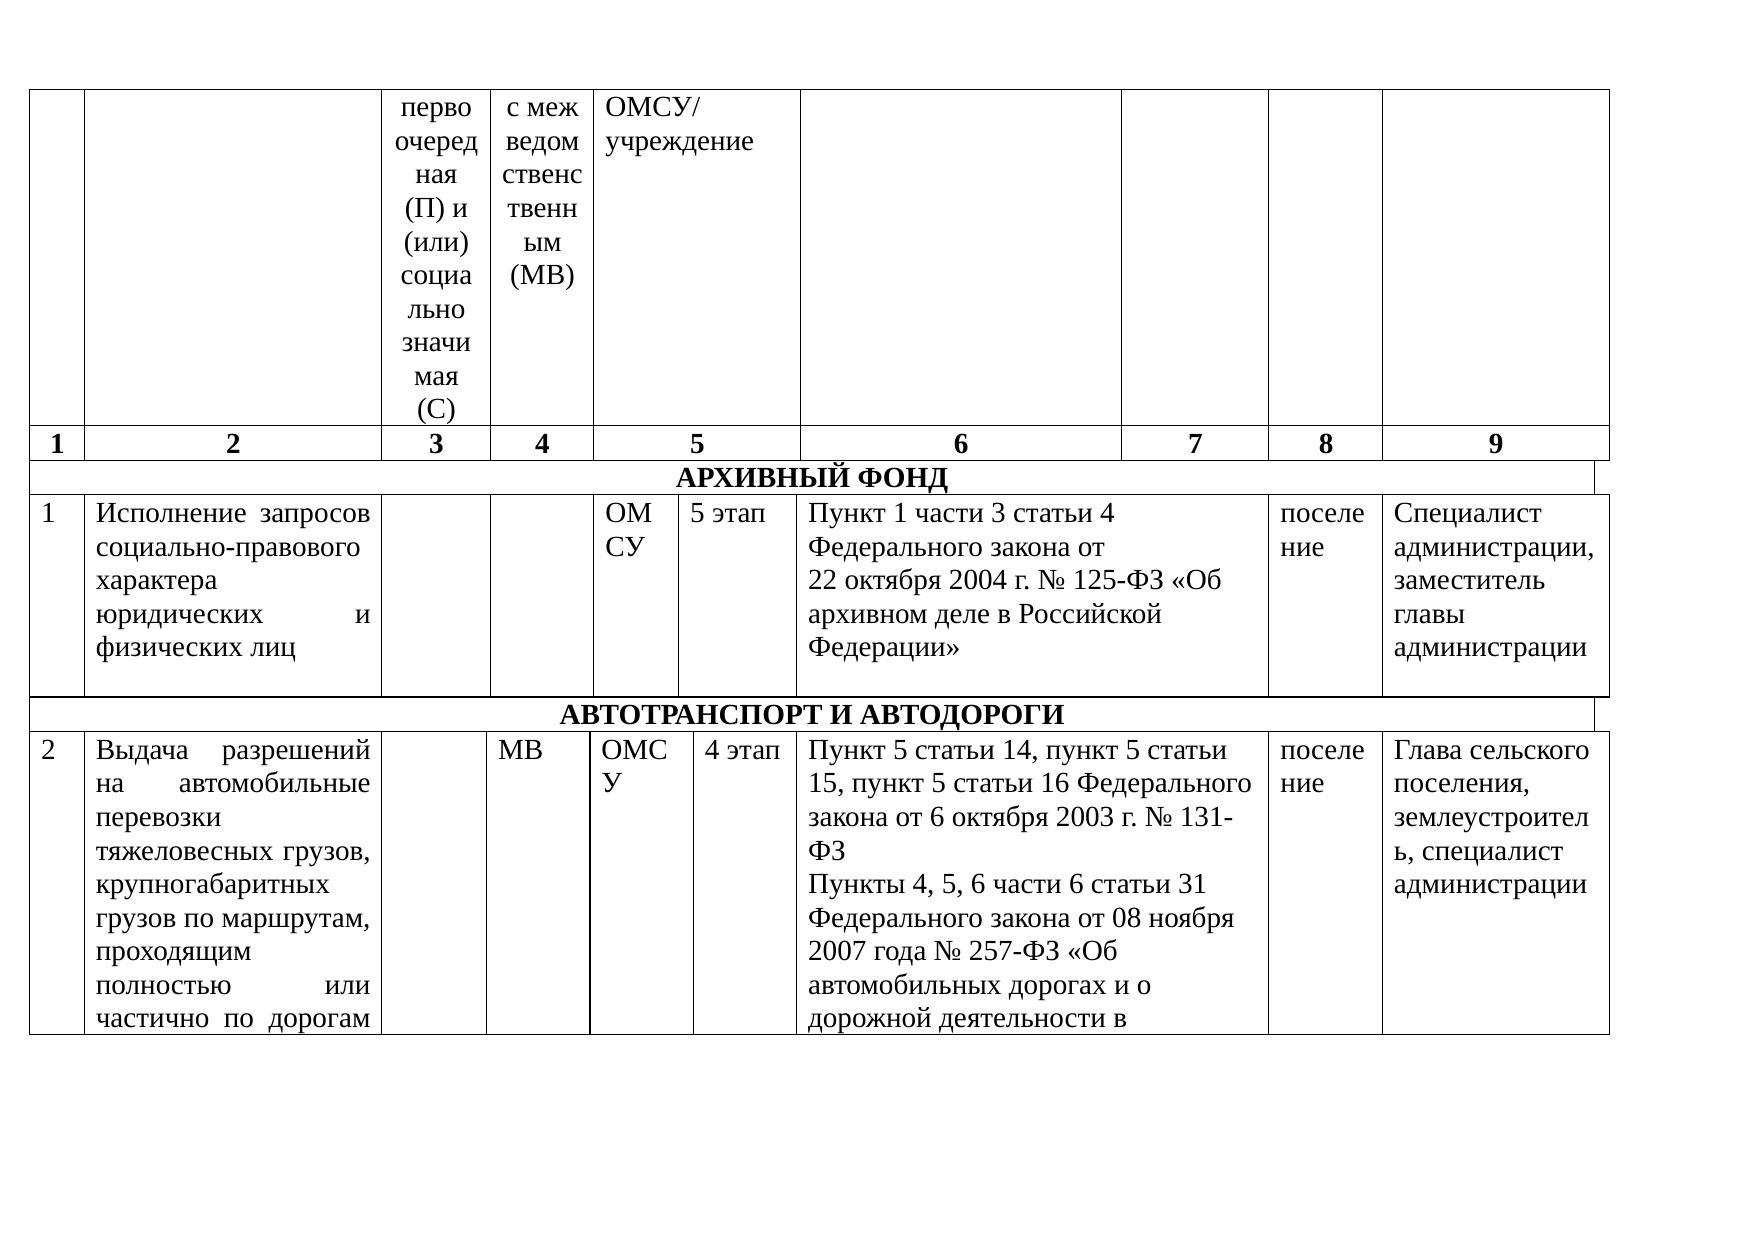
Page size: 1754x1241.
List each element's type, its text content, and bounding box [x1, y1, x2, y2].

table_cell 5 [594, 426, 800, 459]
table_cell перво очеред ная (П) и (или) социально значимая (С) [382, 90, 490, 425]
table_cell АВТОТРАНСПОРТ И АВТОДОРОГИ [30, 698, 1594, 731]
table_cell [1122, 90, 1268, 425]
table_cell [30, 90, 84, 425]
table_cell Исполнение запросов социально-правового характера юридических и физических лиц [85, 495, 381, 696]
table_cell 6 [801, 426, 1121, 459]
table_cell 9 [1383, 426, 1609, 459]
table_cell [797, 732, 1268, 1034]
table_cell [1269, 90, 1382, 425]
table_cell [491, 495, 593, 696]
table_cell ОМСУ/ учреждение [594, 90, 800, 425]
table_cell МВ [487, 732, 589, 1034]
table_cell 7 [1122, 426, 1268, 459]
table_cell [1383, 732, 1609, 1034]
table_cell АРХИВНЫЙ ФОНД [30, 461, 1594, 494]
table_cell 5 этап [679, 495, 796, 696]
table_cell 1 [30, 426, 84, 459]
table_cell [85, 732, 381, 1034]
table_cell ОМСУ [594, 495, 678, 696]
table_cell [1383, 90, 1609, 425]
table_cell 3 [382, 426, 490, 459]
table_cell 4 этап [694, 732, 796, 1034]
table_cell ОМСУ [591, 732, 693, 1034]
table_cell 1 [30, 495, 84, 696]
table_cell с меж ведомственственным (МВ) [491, 90, 593, 425]
table_cell Специалист администрации, заместитель главы администрации [1383, 495, 1609, 696]
table_cell 8 [1269, 426, 1382, 459]
table_cell [382, 495, 490, 696]
table_cell 4 [491, 426, 593, 459]
table_cell поселение [1269, 495, 1382, 696]
table_cell 2 [30, 732, 84, 1034]
table_cell Пункт 1 части 3 статьи 4 Федерального закона от 22 октября 2004 г. № 125-ФЗ «Об архивном деле в Российской Федерации» [797, 495, 1268, 696]
table_cell 2 [85, 426, 381, 459]
table_cell поселение [1269, 732, 1382, 1034]
table_cell [801, 90, 1121, 425]
table_cell [382, 732, 486, 1034]
table_cell [85, 90, 381, 425]
